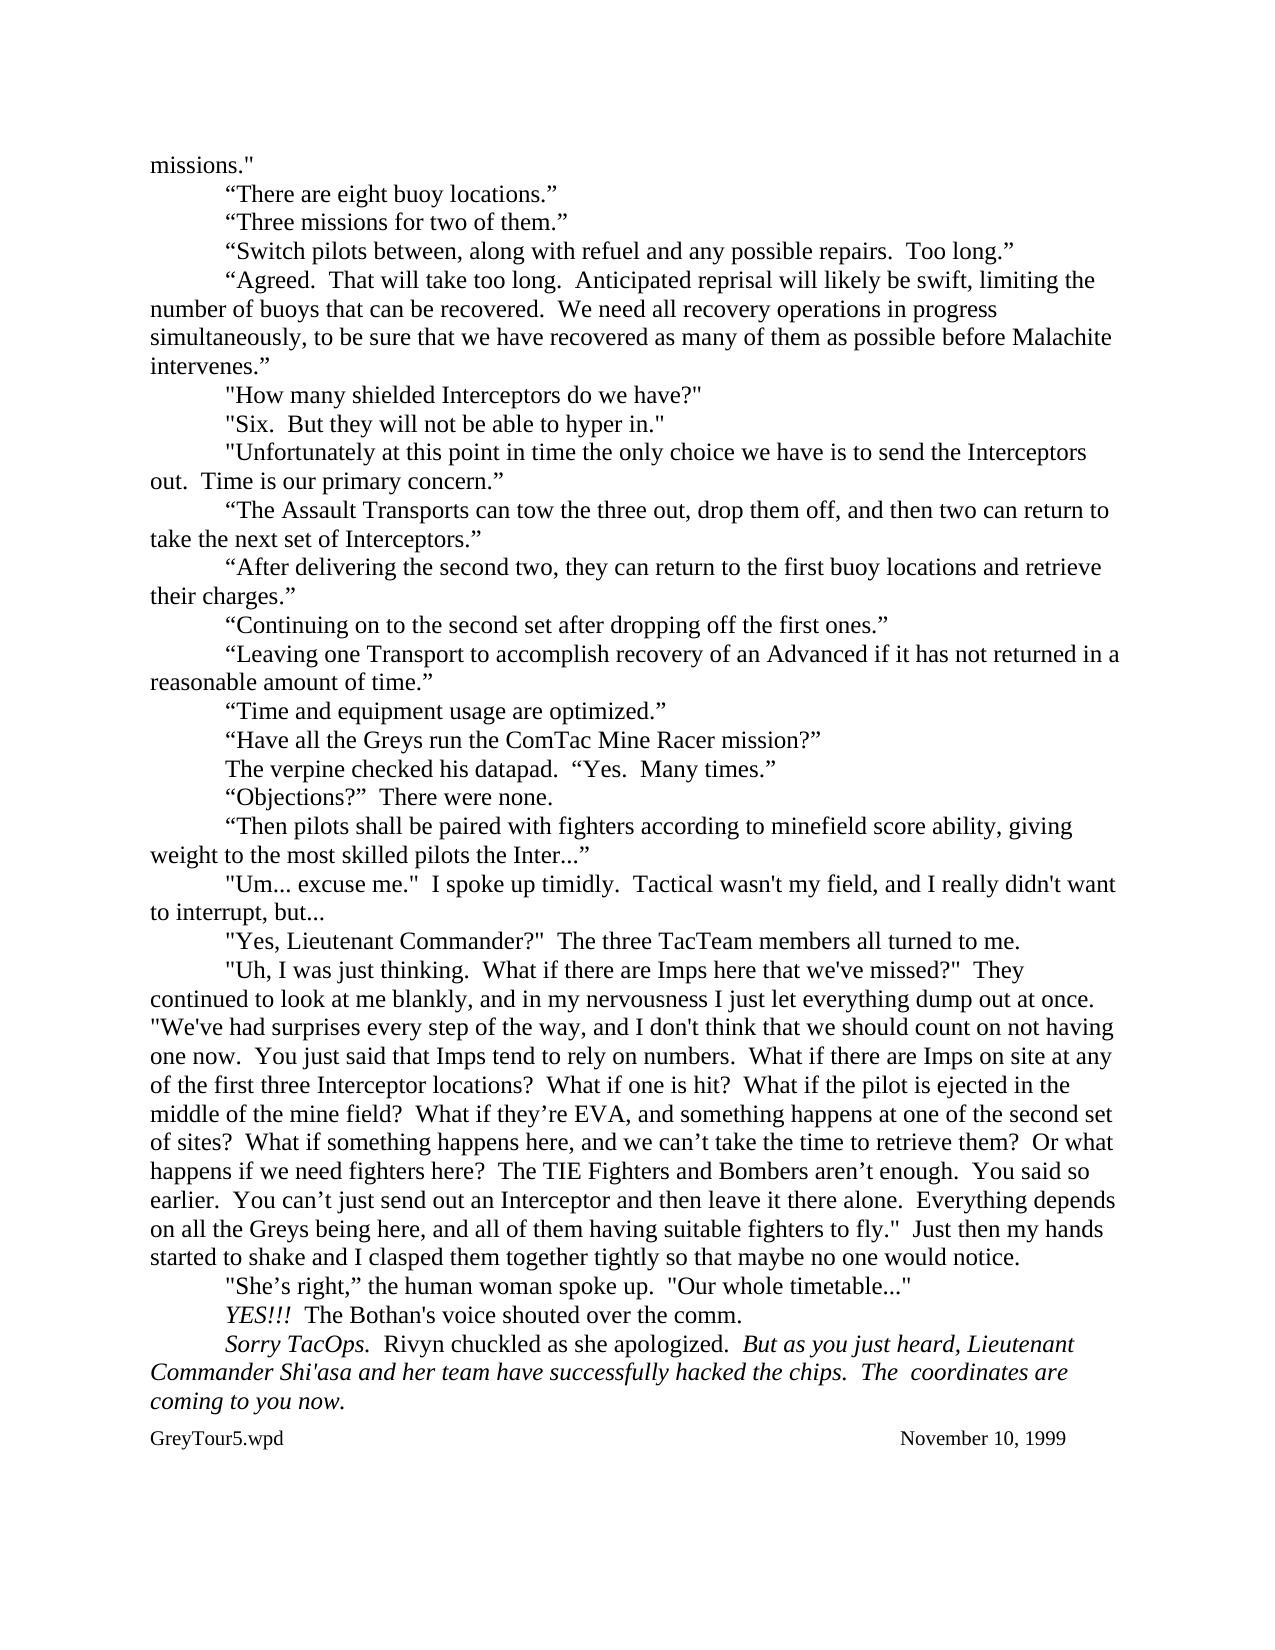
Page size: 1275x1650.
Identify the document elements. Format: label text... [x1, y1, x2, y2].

text “There are eight buoy locations.” [150, 179, 1125, 207]
text “Agreed. That will take too long. Anticipated reprisal will likely be swift, limiting the number of buoys that can be recovered. We need all recovery operations in progress simultaneously, to be sure that we have recovered as many of them as possible before Malachite intervenes.” [150, 265, 1125, 380]
text "Yes, Lieutenant Commander?" The three TacTeam members all turned to me. [150, 926, 1125, 955]
text “Continuing on to the second set after dropping off the first ones.” [150, 610, 1125, 639]
text “Have all the Greys run the ComTac Mine Racer mission?” [150, 725, 1125, 754]
text “Switch pilots between, along with refuel and any possible repairs. Too long.” [150, 236, 1125, 265]
text "Uh, I was just thinking. What if there are Imps here that we've missed?" They continued to look at me blankly, and in my nervousness I just let everything dump out at once. "We've had surprises every step of the way, and I don't think that we should count on not having one now. You just said that Imps tend to rely on numbers. What if there are Imps on site at any of the first three Interceptor locations? What if one is hit? What if the pilot is ejected in the middle of the mine field? What if they’re EVA, and something happens at one of the second set of sites? What if something happens here, and we can’t take the time to retrieve them? Or what happens if we need fighters here? The TIE Fighters and Bombers aren’t enough. You said so earlier. You can’t just send out an Interceptor and then leave it there alone. Everything depends on all the Greys being here, and all of them having suitable fighters to fly." Just then my hands started to shake and I clasped them together tightly so that maybe no one would notice. [150, 955, 1125, 1271]
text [150, 150, 1125, 179]
text “The Assault Transports can tow the three out, drop them off, and then two can return to take the next set of Interceptors.” [150, 495, 1125, 552]
text YES!!! The Bothan's voice shouted over the comm. [150, 1300, 1125, 1329]
text "Six. But they will not be able to hyper in." [150, 409, 1125, 437]
text "She’s right,” the human woman spoke up. "Our whole timetable..." [150, 1271, 1125, 1300]
text “Three missions for two of them.” [150, 207, 1125, 236]
text Sorry TacOps. Rivyn chuckled as she apologized. But as you just heard, Lieutenant Commander Shi'asa and her team have successfully hacked the chips. The coordinates are coming to you now. [150, 1329, 1125, 1415]
text “Then pilots shall be paired with fighters according to minefield score ability, giving weight to the most skilled pilots the Inter...” [150, 811, 1125, 869]
text The verpine checked his datapad. “Yes. Many times.” [150, 754, 1125, 782]
text “Leaving one Transport to accomplish recovery of an Advanced if it has not returned in a reasonable amount of time.” [150, 639, 1125, 696]
text “Objections?” There were none. [150, 782, 1125, 811]
text "How many shielded Interceptors do we have?" [150, 380, 1125, 409]
text "Unfortunately at this point in time the only choice we have is to send the Interceptors out. Time is our primary concern.” [150, 437, 1125, 495]
text "Um... excuse me." I spoke up timidly. Tactical wasn't my field, and I really didn't want to interrupt, but... [150, 869, 1125, 926]
text “After delivering the second two, they can return to the first buoy locations and retrieve their charges.” [150, 552, 1125, 610]
text “Time and equipment usage are optimized.” [150, 696, 1125, 725]
